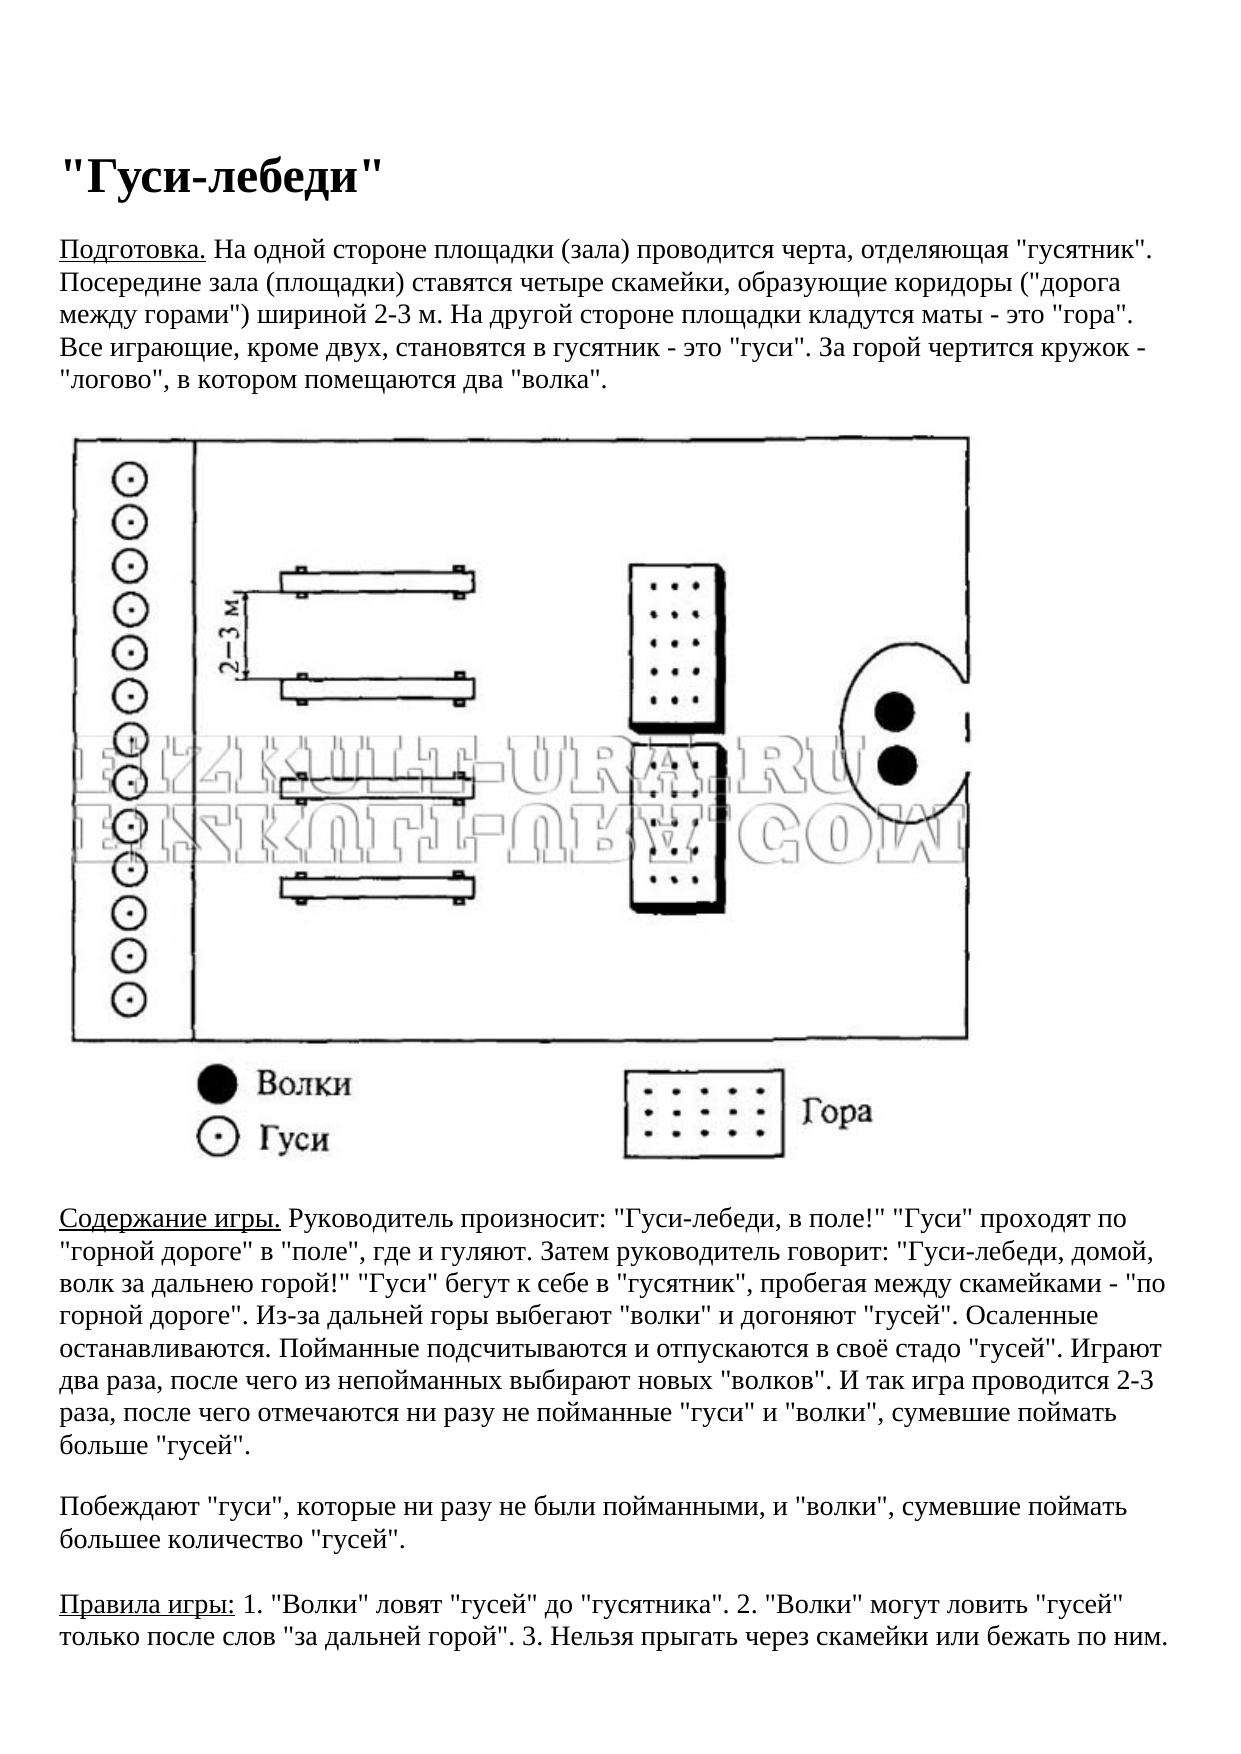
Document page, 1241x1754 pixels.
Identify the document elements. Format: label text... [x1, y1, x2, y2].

picture [59, 423, 981, 1172]
text Подготовка. На одной стороне площадки (зала) проводится черта, отделяющая "гусятник". Посередине зала (площадки) ставятся четыре скамейки, образующие коридоры ("дорога между горами") шириной 2-3 м. На другой стороне площадки кладутся маты - это "гора". Все играющие, кроме двух, становятся в гусятник - это "гуси". За горой чертится кружок - "логово", в котором помещаются два "волка". [59, 232, 1181, 394]
text "Гуси-лебеди" [59, 146, 1181, 203]
text Побеждают "гуси", которые ни разу не были пойманными, и "волки", сумевшие поймать большее количество "гусей". Правила игры: 1. "Волки" ловят "гусей" до "гусятника". 2. "Волки" могут ловить "гусей" только после слов "за дальней горой". 3. Нельзя прыгать через скамейки или бежать по ним. [59, 1489, 1181, 1651]
text Содержание игры. Руководитель произносит: "Гуси-лебеди, в поле!" "Гуси" проходят по "горной дороге" в "поле", где и гуляют. Затем руководитель говорит: "Гуси-лебеди, домой, волк за дальнею горой!" "Гуси" бегут к себе в "гусятник", пробегая между скамейками - "по горной дороге". Из-за дальней горы выбегают "волки" и догоняют "гусей". Осаленные останавливаются. Пойманные подсчитываются и отпускаются в своё стадо "гусей". Играют два раза, после чего из непойманных выбирают новых "волков". И так игра проводится 2-3 раза, после чего отмечаются ни разу не пойманные "гуси" и "волки", сумевшие поймать больше "гусей". [59, 1201, 1181, 1460]
